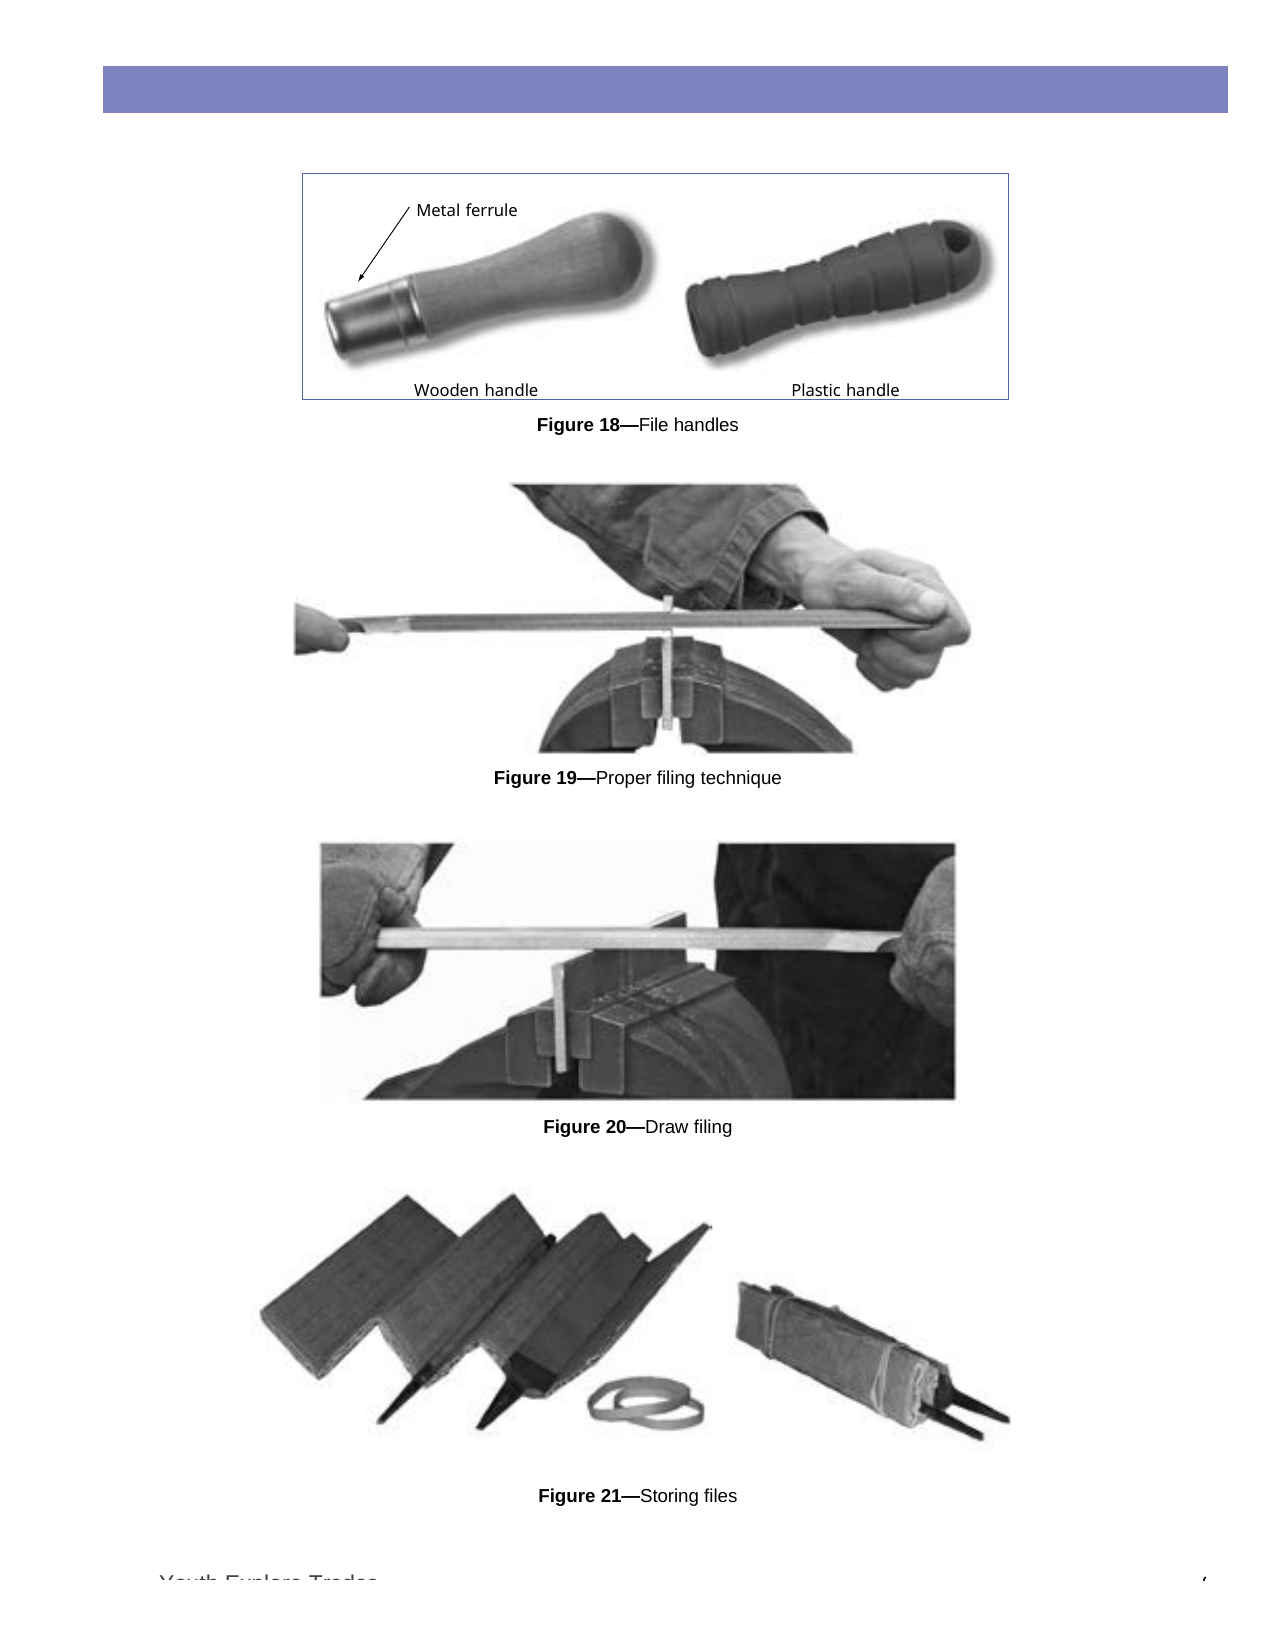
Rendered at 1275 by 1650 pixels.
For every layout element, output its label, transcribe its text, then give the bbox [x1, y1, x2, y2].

picture [728, 1272, 1021, 1452]
text Figure 21—Storing files [478, 1484, 797, 1506]
picture [303, 174, 1008, 386]
text Figure 20—Draw filing [478, 1116, 797, 1137]
picture [316, 838, 961, 1105]
text Figure 19—Proper filing technique [478, 767, 797, 788]
text Figure 18—File handles [478, 414, 797, 435]
picture [250, 1187, 713, 1452]
picture [292, 481, 983, 756]
